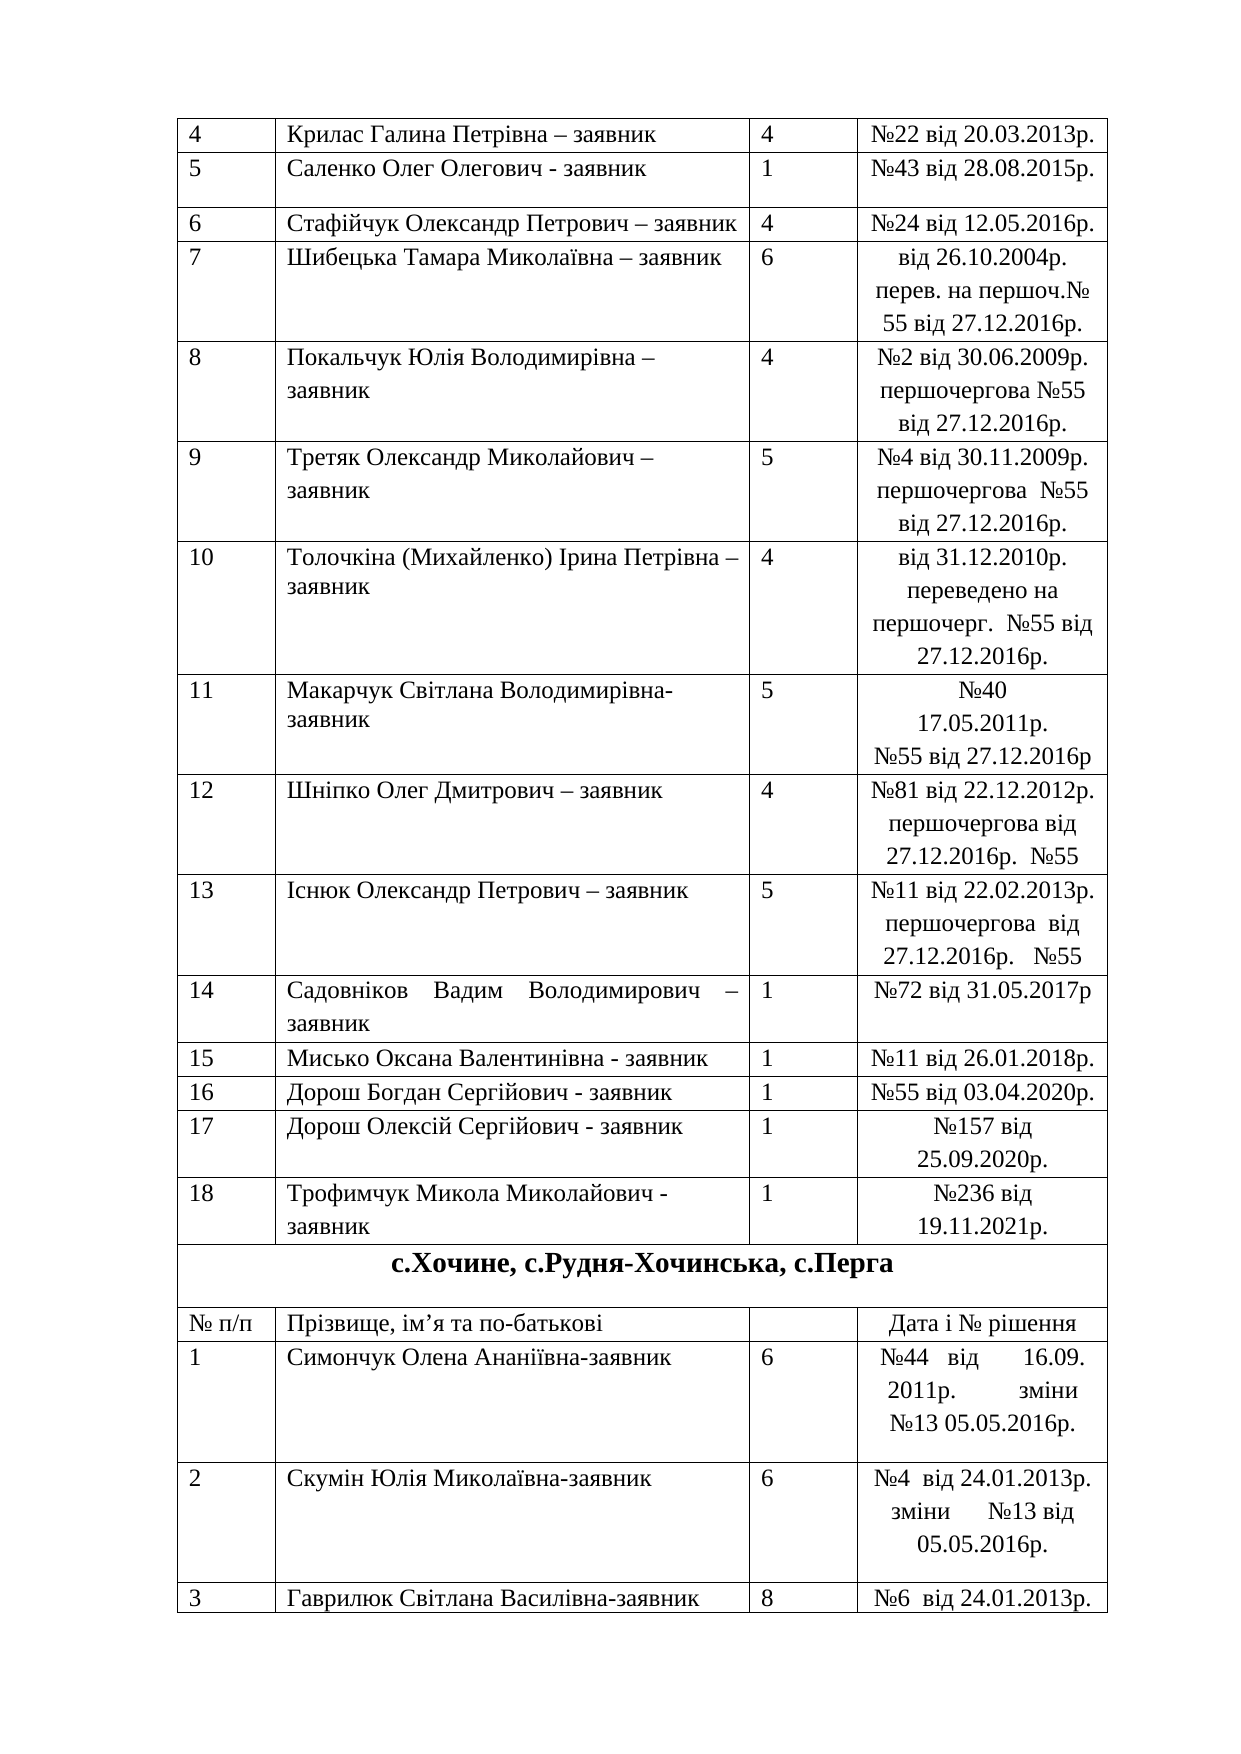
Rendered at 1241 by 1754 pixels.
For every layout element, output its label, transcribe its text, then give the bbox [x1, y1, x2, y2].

table_cell Існюк Олександр Петрович – заявник [276, 875, 749, 974]
table_cell Прізвище, ім’я та по-батькові [276, 1308, 749, 1341]
table_cell 11 [178, 675, 275, 774]
table_cell 6 [750, 242, 857, 341]
table_cell 6 [750, 1342, 857, 1462]
table_cell №157 від 25.09.2020р. [858, 1111, 1107, 1177]
table_cell Садовніков Вадим Володимирович – заявник [276, 976, 749, 1042]
table_cell 4 [750, 342, 857, 441]
table_cell Трофимчук Микола Миколайович - заявник [276, 1178, 749, 1244]
table_cell 15 [178, 1043, 275, 1076]
table_cell 6 [178, 208, 275, 241]
table_cell №43 від 28.08.2015р. [858, 153, 1107, 207]
table_cell 3 [178, 1583, 275, 1612]
table_cell 7 [178, 242, 275, 341]
table_cell №22 від 20.03.2013р. [858, 119, 1107, 152]
table_cell №11 від 22.02.2013р. першочергова від 27.12.2016р. №55 [858, 875, 1107, 974]
table_cell 8 [750, 1583, 857, 1612]
table_cell Крилас Галина Петрівна – заявник [276, 119, 749, 152]
table_cell 10 [178, 542, 275, 674]
table_cell 1 [750, 1178, 857, 1244]
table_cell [276, 1583, 749, 1612]
table_cell 5 [178, 153, 275, 207]
table_cell 4 [750, 775, 857, 874]
table_cell Дорош Олексій Сергійович - заявник [276, 1111, 749, 1177]
table_cell 5 [750, 875, 857, 974]
table_cell 4 [750, 542, 857, 674]
table_cell Третяк Олександр Миколайович – заявник [276, 442, 749, 541]
table_cell №4 від 24.01.2013р. зміни №13 від 05.05.2016р. [858, 1463, 1107, 1582]
table_cell №81 від 22.12.2012р. першочергова від 27.12.2016р. №55 [858, 775, 1107, 874]
table_cell 4 [750, 208, 857, 241]
table_cell с.Хочине, с.Рудня-Хочинська, с.Перга [178, 1245, 1107, 1307]
table_cell 6 [750, 1463, 857, 1582]
table_cell №2 від 30.06.2009р. першочергова №55 від 27.12.2016р. [858, 342, 1107, 441]
table_cell 5 [750, 675, 857, 774]
table_cell №72 від 31.05.2017р [858, 976, 1107, 1042]
table_cell Шніпко Олег Дмитрович – заявник [276, 775, 749, 874]
table_cell 5 [750, 442, 857, 541]
table_cell Стафійчук Олександр Петрович – заявник [276, 208, 749, 241]
table_cell від 26.10.2004р. перев. на першоч.№ 55 від 27.12.2016р. [858, 242, 1107, 341]
table_cell Покальчук Юлія Володимирівна – заявник [276, 342, 749, 441]
table_cell від 31.12.2010р. переведено на першочерг. №55 від 27.12.2016р. [858, 542, 1107, 674]
table_cell 1 [750, 976, 857, 1042]
table_cell Скумін Юлія Миколаївна-заявник [276, 1463, 749, 1582]
table_cell 4 [178, 119, 275, 152]
table_cell Шибецька Тамара Миколаївна – заявник [276, 242, 749, 341]
table_cell 12 [178, 775, 275, 874]
table_cell [750, 1308, 857, 1341]
table_cell №40 17.05.2011р. №55 від 27.12.2016р [858, 675, 1107, 774]
table_cell Саленко Олег Олегович - заявник [276, 153, 749, 207]
table_cell 18 [178, 1178, 275, 1244]
table_cell №44 від 16.09. 2011р. зміни №13 05.05.2016р. [858, 1342, 1107, 1462]
table_cell 8 [178, 342, 275, 441]
table_cell №4 від 30.11.2009р. першочергова №55 від 27.12.2016р. [858, 442, 1107, 541]
table_cell 16 [178, 1077, 275, 1110]
table_cell 4 [750, 119, 857, 152]
table_cell Толочкіна (Михайленко) Ірина Петрівна – заявник [276, 542, 749, 674]
table_cell 13 [178, 875, 275, 974]
table_cell 1 [178, 1342, 275, 1462]
table_cell Макарчук Світлана Володимирівна-заявник [276, 675, 749, 774]
table_cell 1 [750, 1111, 857, 1177]
table_cell Дата і № рішення [858, 1308, 1107, 1341]
table_cell № п/п [178, 1308, 275, 1341]
table_cell 1 [750, 1043, 857, 1076]
table_cell №24 від 12.05.2016р. [858, 208, 1107, 241]
table_cell Дорош Богдан Сергійович - заявник [276, 1077, 749, 1110]
table_cell 1 [750, 153, 857, 207]
table_cell №236 від 19.11.2021р. [858, 1178, 1107, 1244]
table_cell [858, 1583, 1107, 1612]
table_cell Симончук Олена Ананіївна-заявник [276, 1342, 749, 1462]
table_cell 14 [178, 976, 275, 1042]
table_cell №11 від 26.01.2018р. [858, 1043, 1107, 1076]
table_cell 9 [178, 442, 275, 541]
table_cell 1 [750, 1077, 857, 1110]
table_cell Мисько Оксана Валентинівна - заявник [276, 1043, 749, 1076]
table_cell 17 [178, 1111, 275, 1177]
table_cell 2 [178, 1463, 275, 1582]
table_cell №55 від 03.04.2020р. [858, 1077, 1107, 1110]
